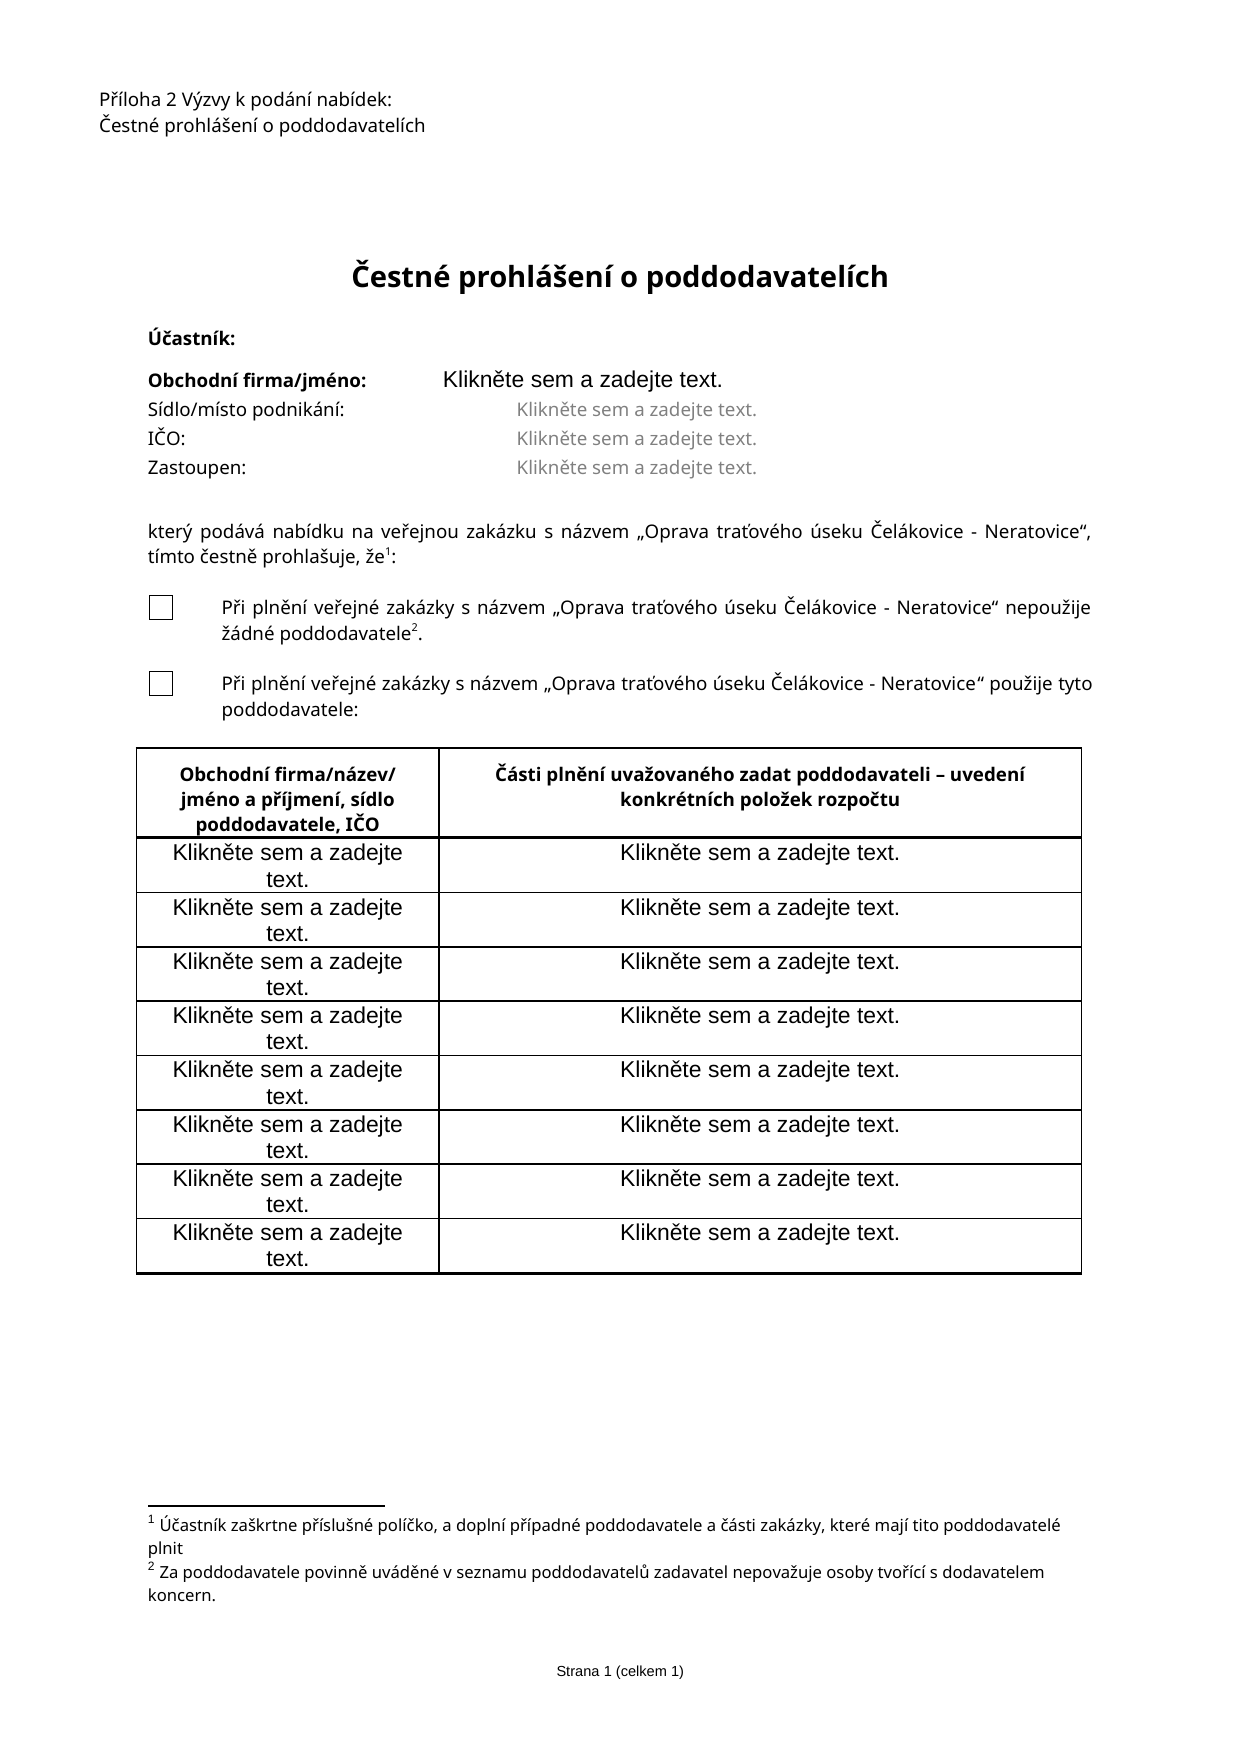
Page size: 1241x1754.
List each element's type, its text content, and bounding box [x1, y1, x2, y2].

table_header Obchodní firma/název/ jméno a příjmení, sídlo poddodavatele, IČO [137, 749, 438, 836]
text Při plnění veřejné zakázky s názvem „Oprava traťového úseku Čelákovice - Neratovice“ použije tyto poddodavatele: [148, 670, 1093, 721]
text Sídlo/místo podnikání: [148, 393, 1093, 422]
text Při plnění veřejné zakázky s názvem „Oprava traťového úseku Čelákovice - Neratovice“ nepoužije žádné poddodavatele. [148, 594, 1093, 645]
text Zastoupen: [148, 451, 1093, 480]
title Čestné prohlášení o poddodavatelích [148, 256, 1093, 296]
text který podává nabídku na veřejnou zakázku s názvem „Oprava traťového úseku Čelákovice - Neratovice“, tímto čestně prohlašuje, že: [148, 518, 1093, 569]
text IČO: [148, 422, 1093, 451]
text Účastník: [148, 321, 1093, 352]
table_header Části plnění uvažovaného zadat poddodavateli – uvedení konkrétních položek rozpočtu [440, 749, 1081, 836]
text Obchodní firma/jméno: [148, 364, 1093, 393]
